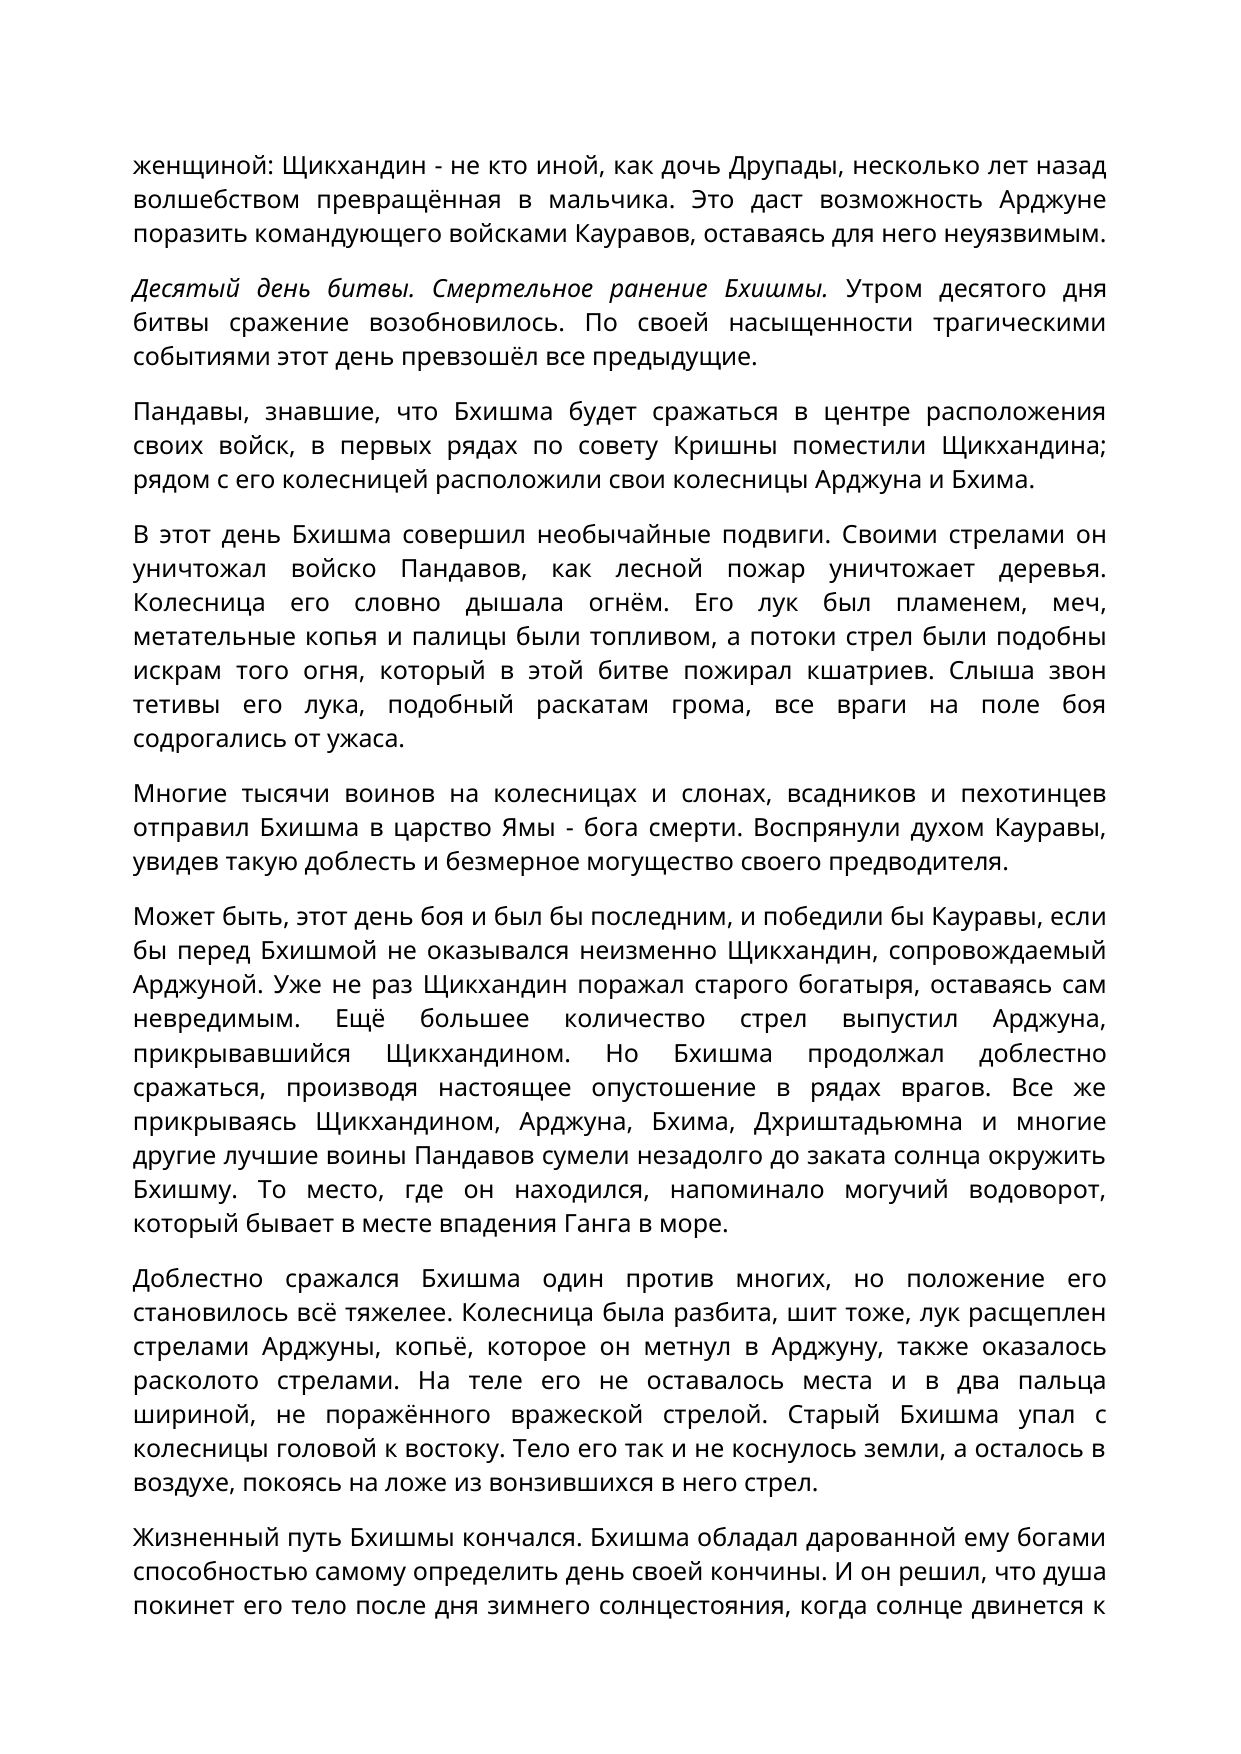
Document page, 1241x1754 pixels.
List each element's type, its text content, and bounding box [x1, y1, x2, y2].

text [133, 148, 1108, 250]
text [133, 1520, 1108, 1622]
text Пандавы, знавшие, что Бхишма будет сражаться в центре расположения своих войск, в первых рядах по совету Кришны поместили Щикхандина; рядом с его колесницей расположили свои колесницы Арджуна и Бхима. [133, 394, 1108, 496]
text В этот день Бхишма совершил необычайные подвиги. Своими стрелами он уничтожал войско Пандавов, как лесной пожар уничтожает деревья. Колесница его словно дышала огнём. Его лук был пламенем, меч, метательные копья и палицы были топливом, а потоки стрел были подобны искрам того огня, который в этой битве пожирал кшатриев. Слыша звон тетивы его лука, подобный раскатам грома, все враги на поле боя содрогались от ужаса. [133, 517, 1108, 755]
text Может быть, этот день боя и был бы последним, и победили бы Кауравы, если бы перед Бхишмой не оказывался неизменно Щикхандин, сопровождаемый Арджуной. Уже не раз Щикхандин поражал старого богатыря, оставаясь сам невредимым. Ещё большее количество стрел выпустил Арджуна, прикрывавшийся Щикхандином. Но Бхишма продолжал доблестно сражаться, производя настоящее опустошение в рядах врагов. Все же прикрываясь Щикхандином, Арджуна, Бхима, Дхриштадьюмна и многие другие лучшие воины Пандавов сумели незадолго до заката солнца окружить Бхишму. То место, где он находился, напоминало могучий водоворот, который бывает в месте впадения Ганга в море. [133, 899, 1108, 1239]
text Десятый день битвы. Смертельное ранение Бхишмы. Утром десятого дня битвы сражение возобновилось. По своей насыщенности трагическими событиями этот день превзошёл все предыдущие. [133, 271, 1108, 373]
text Многие тысячи воинов на колесницах и слонах, всадников и пехотинцев отправил Бхишма в царство Ямы - бога смерти. Воспрянули духом Кауравы, увидев такую доблесть и безмерное могущество своего предводителя. [133, 776, 1108, 878]
text Доблестно сражался Бхишма один против многих, но положение его становилось всё тяжелее. Колесница была разбита, шит тоже, лук расщеплен стрелами Арджуны, копьё, которое он метнул в Арджуну, также оказалось расколото стрелами. На теле его не оставалось места и в два пальца шириной, не поражённого вражеской стрелой. Старый Бхишма упал с колесницы головой к востоку. Тело его так и не коснулось земли, а осталось в воздухе, покоясь на ложе из вонзившихся в него стрел. [133, 1260, 1108, 1499]
